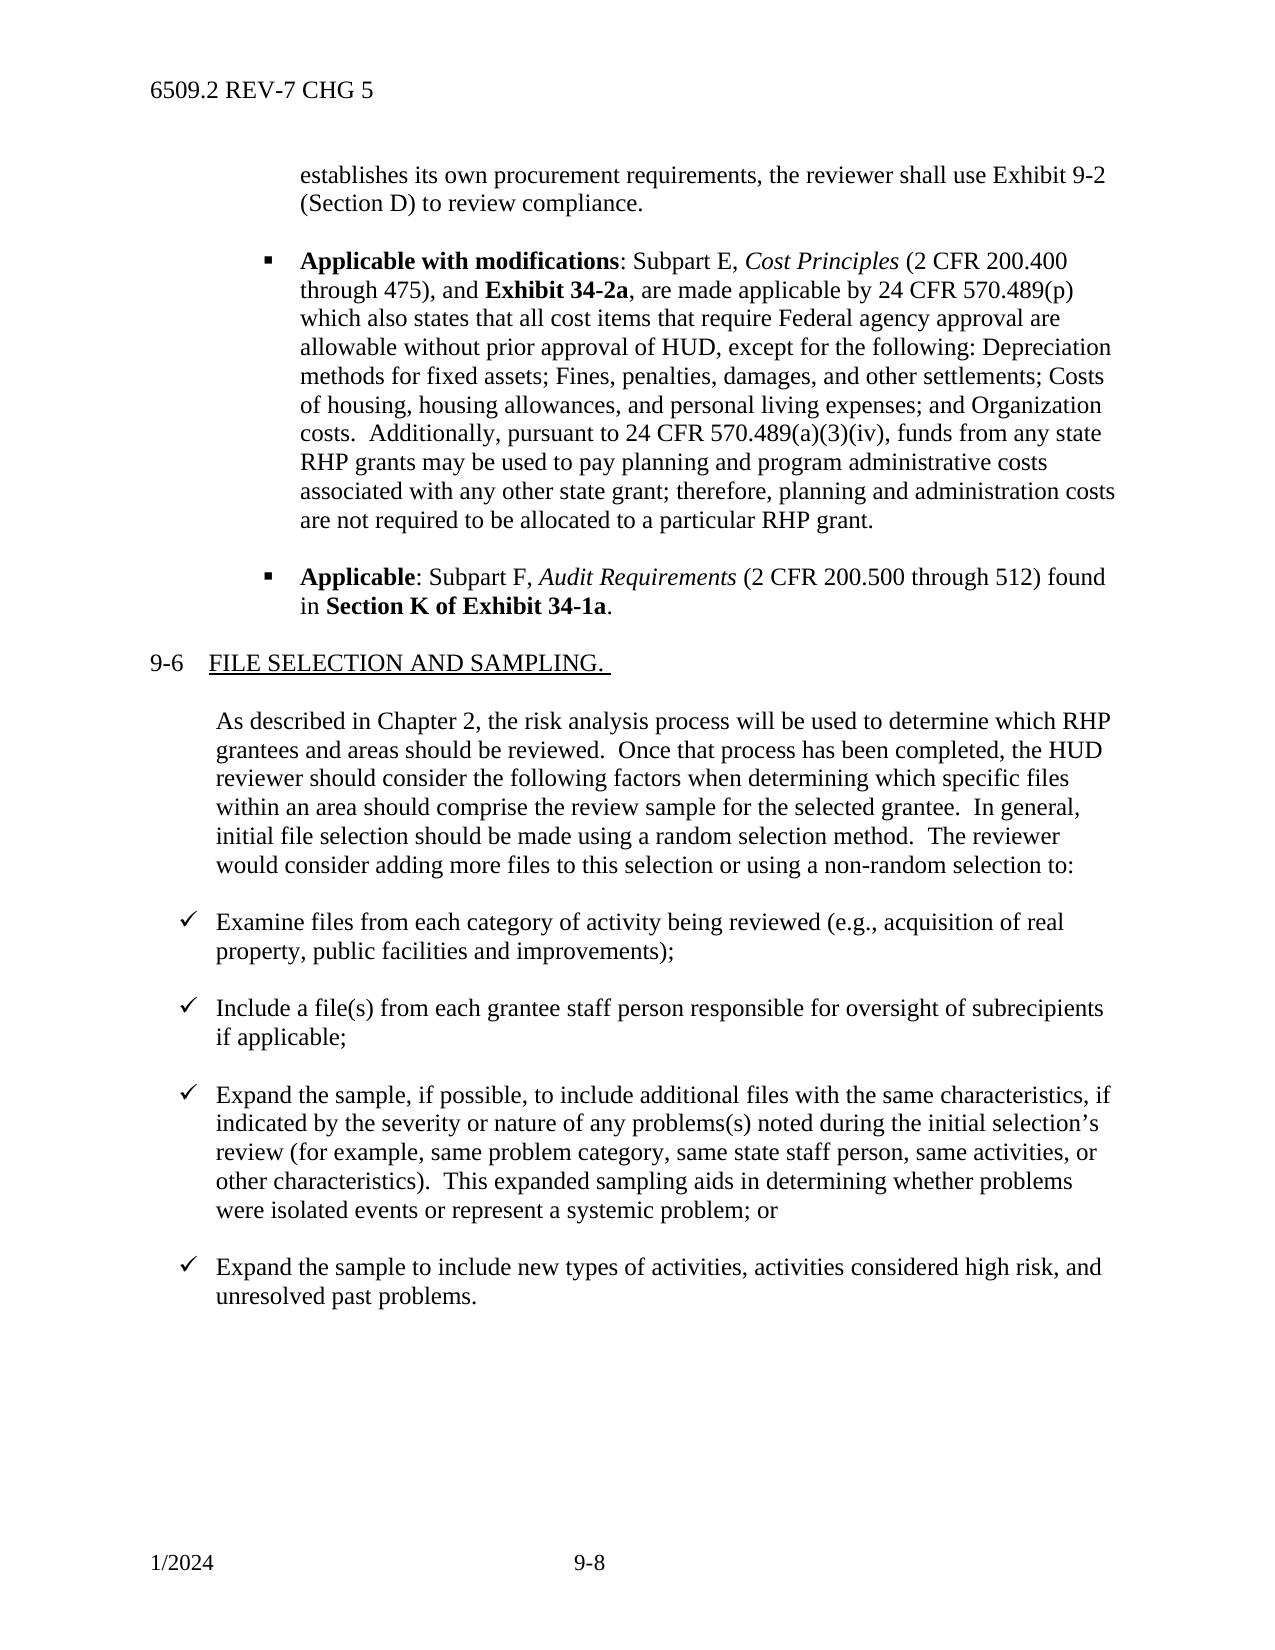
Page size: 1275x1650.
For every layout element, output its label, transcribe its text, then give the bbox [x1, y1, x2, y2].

list Include a file(s) from each grantee staff person responsible for oversight of subrecipients if applicable; [178, 993, 1125, 1051]
list As described in Chapter 2, the risk analysis process will be used to determine which RHP grantees and areas should be reviewed. Once that process has been completed, the HUD reviewer should consider the following factors when determining which specific files within an area should comprise the review sample for the selected grantee. In general, initial file selection should be made using a random selection method. The reviewer would consider adding more files to this selection or using a non-random selection to: [216, 706, 1125, 878]
list 9-6 FILE SELECTION AND SAMPLING. [150, 648, 1125, 677]
list Examine files from each category of activity being reviewed (e.g., acquisition of real property, public facilities and improvements); [178, 907, 1125, 965]
list Expand the sample to include new types of activities, activities considered high risk, and unresolved past problems. [178, 1252, 1125, 1310]
list Applicable with modifications: Subpart E, Cost Principles (2 CFR 200.400 through 475), and Exhibit 34-2a, are made applicable by 24 CFR 570.489(p) which also states that all cost items that require Federal agency approval are allowable without prior approval of HUD, except for the following: Depreciation methods for fixed assets; Fines, penalties, damages, and other settlements; Costs of housing, housing allowances, and personal living expenses; and Organization costs. Additionally, pursuant to 24 CFR 570.489(a)(3)(iv), funds from any state RHP grants may be used to pay planning and program administrative costs associated with any other state grant; therefore, planning and administration costs are not required to be allocated to a particular RHP grant. [262, 246, 1125, 533]
list Applicable: Subpart F, Audit Requirements (2 CFR 200.500 through 512) found in Section K of Exhibit 34-1a. [262, 562, 1125, 620]
list Expand the sample, if possible, to include additional files with the same characteristics, if indicated by the severity or nature of any problems(s) noted during the initial selection’s review (for example, same problem category, same state staff person, same activities, or other characteristics). This expanded sampling aids in determining whether problems were isolated events or represent a systemic problem; or [178, 1080, 1125, 1223]
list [300, 160, 1125, 217]
